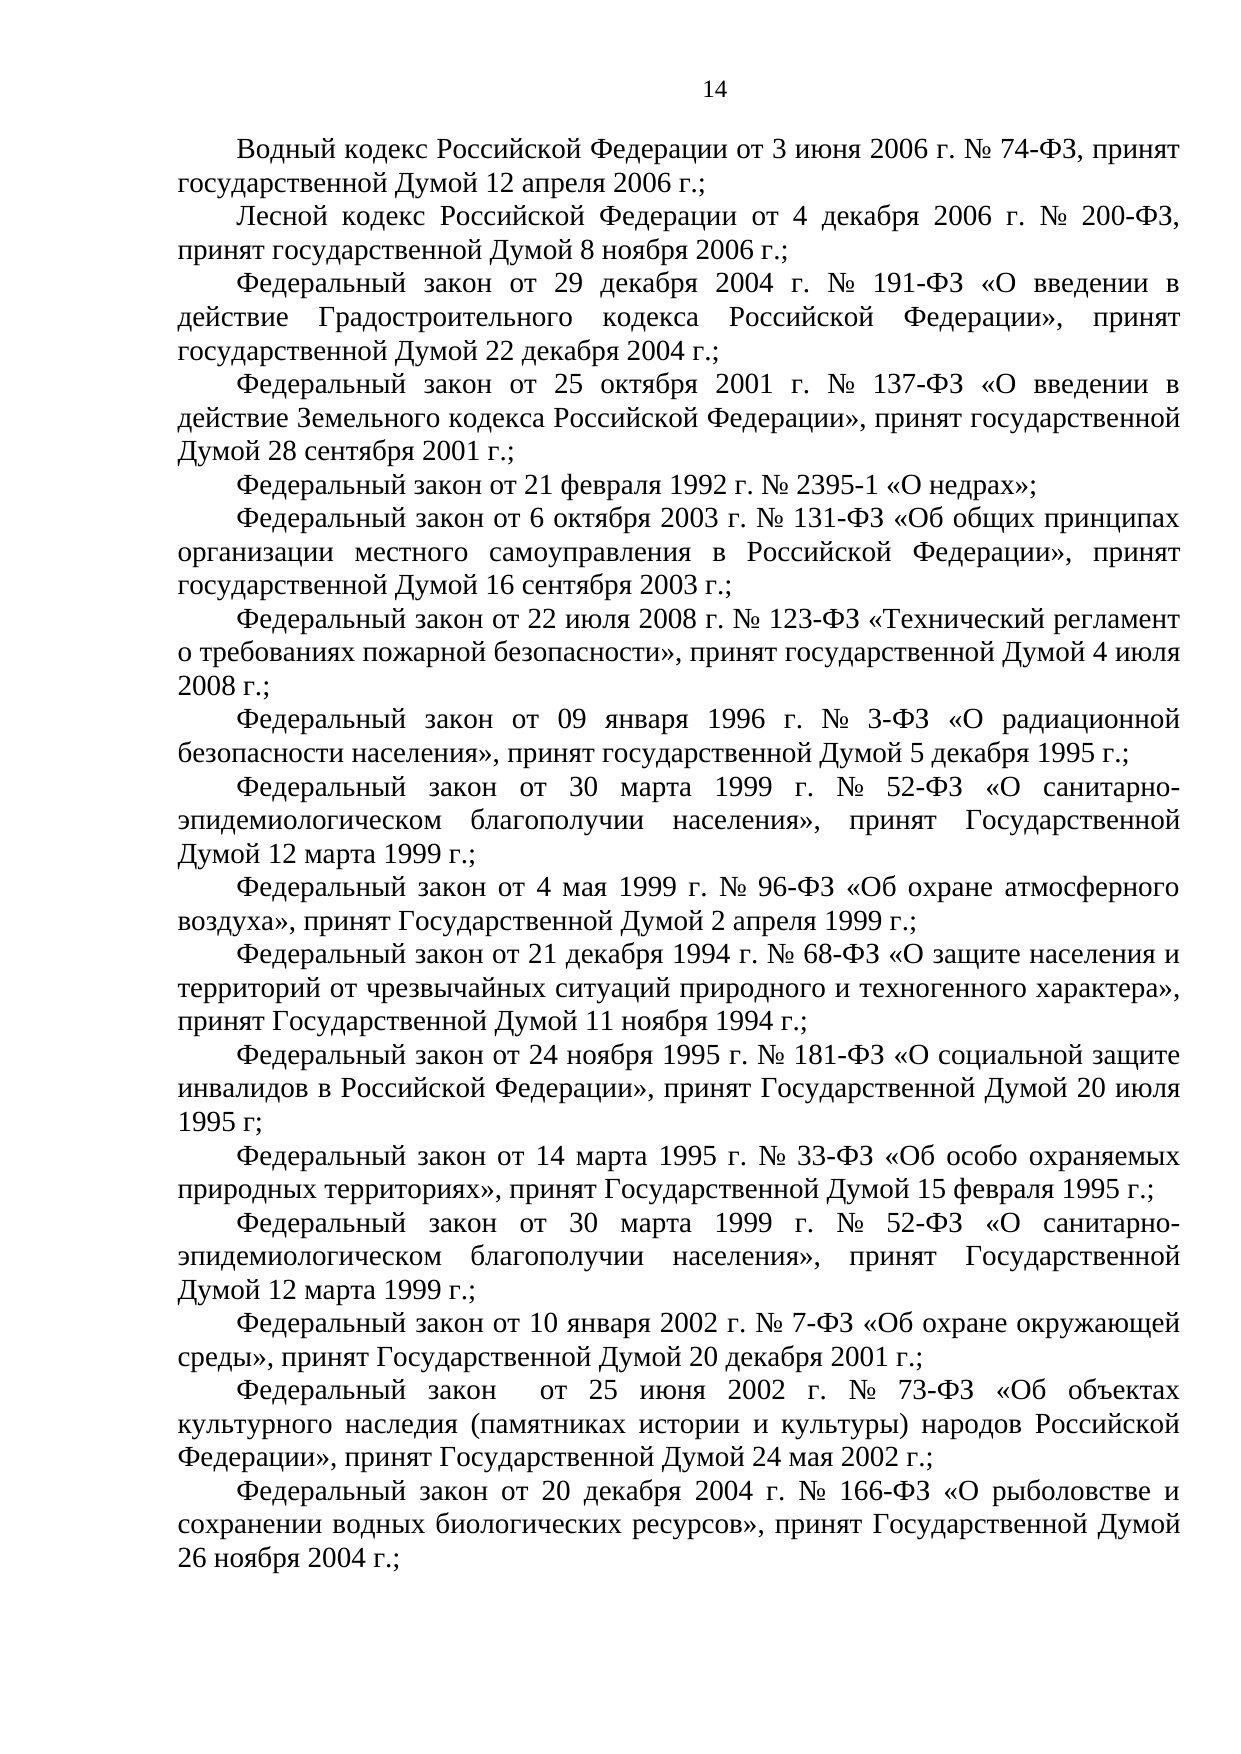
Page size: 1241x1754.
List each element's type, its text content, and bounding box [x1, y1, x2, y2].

text Федеральный закон от 09 января 1996 г. № 3-ФЗ «О радиационной безопасности населения», принят государственной Думой 5 декабря 1995 г.; [177, 702, 1181, 769]
text Федеральный закон от 30 марта 1999 г. № 52-ФЗ «О санитарно-эпидемиологическом благополучии населения», принят Государственной Думой 12 марта 1999 г.; [177, 769, 1181, 869]
text Федеральный закон от 4 мая 1999 г. № 96-ФЗ «Об охране атмосферного воздуха», принят Государственной Думой 2 апреля 1999 г.; [177, 869, 1181, 936]
text Федеральный закон от 21 февраля 1992 г. № 2395-1 «О недрах»; [177, 467, 1181, 500]
text Водный кодекс Российской Федерации от 3 июня 2006 г. № 74-ФЗ, принят государственной Думой 12 апреля 2006 г.; [177, 131, 1181, 198]
text Федеральный закон от 30 марта 1999 г. № 52-ФЗ «О санитарно-эпидемиологическом благополучии населения», принят Государственной Думой 12 марта 1999 г.; [177, 1205, 1181, 1305]
text Федеральный закон от 25 октября 2001 г. № 137-ФЗ «О введении в действие Земельного кодекса Российской Федерации», принят государственной Думой 28 сентября 2001 г.; [177, 366, 1181, 467]
text Федеральный закон от 22 июля 2008 г. № 123-ФЗ «Технический регламент о требованиях пожарной безопасности», принят государственной Думой 4 июля 2008 г.; [177, 601, 1181, 702]
text Федеральный закон от 20 декабря 2004 г. № 166-ФЗ «О рыболовстве и сохранении водных биологических ресурсов», принят Государственной Думой 26 ноября 2004 г.; [177, 1473, 1181, 1574]
text Федеральный закон от 14 марта 1995 г. № 33-ФЗ «Об особо охраняемых природных территориях», принят Государственной Думой 15 февраля 1995 г.; [177, 1138, 1181, 1205]
text Федеральный закон от 25 июня 2002 г. № 73-ФЗ «Об объектах культурного наследия (памятниках истории и культуры) народов Российской Федерации», принят Государственной Думой 24 мая 2002 г.; [177, 1372, 1181, 1473]
text Федеральный закон от 24 ноября 1995 г. № 181-ФЗ «О социальной защите инвалидов в Российской Федерации», принят Государственной Думой 20 июля 1995 г; [177, 1037, 1181, 1138]
text Федеральный закон от 6 октября 2003 г. № 131-ФЗ «Об общих принципах организации местного самоуправления в Российской Федерации», принят государственной Думой 16 сентября 2003 г.; [177, 500, 1181, 601]
text Федеральный закон от 21 декабря 1994 г. № 68-ФЗ «О защите населения и территорий от чрезвычайных ситуаций природного и техногенного характера», принят Государственной Думой 11 ноября 1994 г.; [177, 936, 1181, 1037]
text Лесной кодекс Российской Федерации от 4 декабря 2006 г. № 200-ФЗ, принят государственной Думой 8 ноября 2006 г.; [177, 198, 1181, 266]
text Федеральный закон от 10 января 2002 г. № 7-ФЗ «Об охране окружающей среды», принят Государственной Думой 20 декабря 2001 г.; [177, 1305, 1181, 1372]
text Федеральный закон от 29 декабря 2004 г. № 191-ФЗ «О введении в действие Градостроительного кодекса Российской Федерации», принят государственной Думой 22 декабря 2004 г.; [177, 266, 1181, 366]
